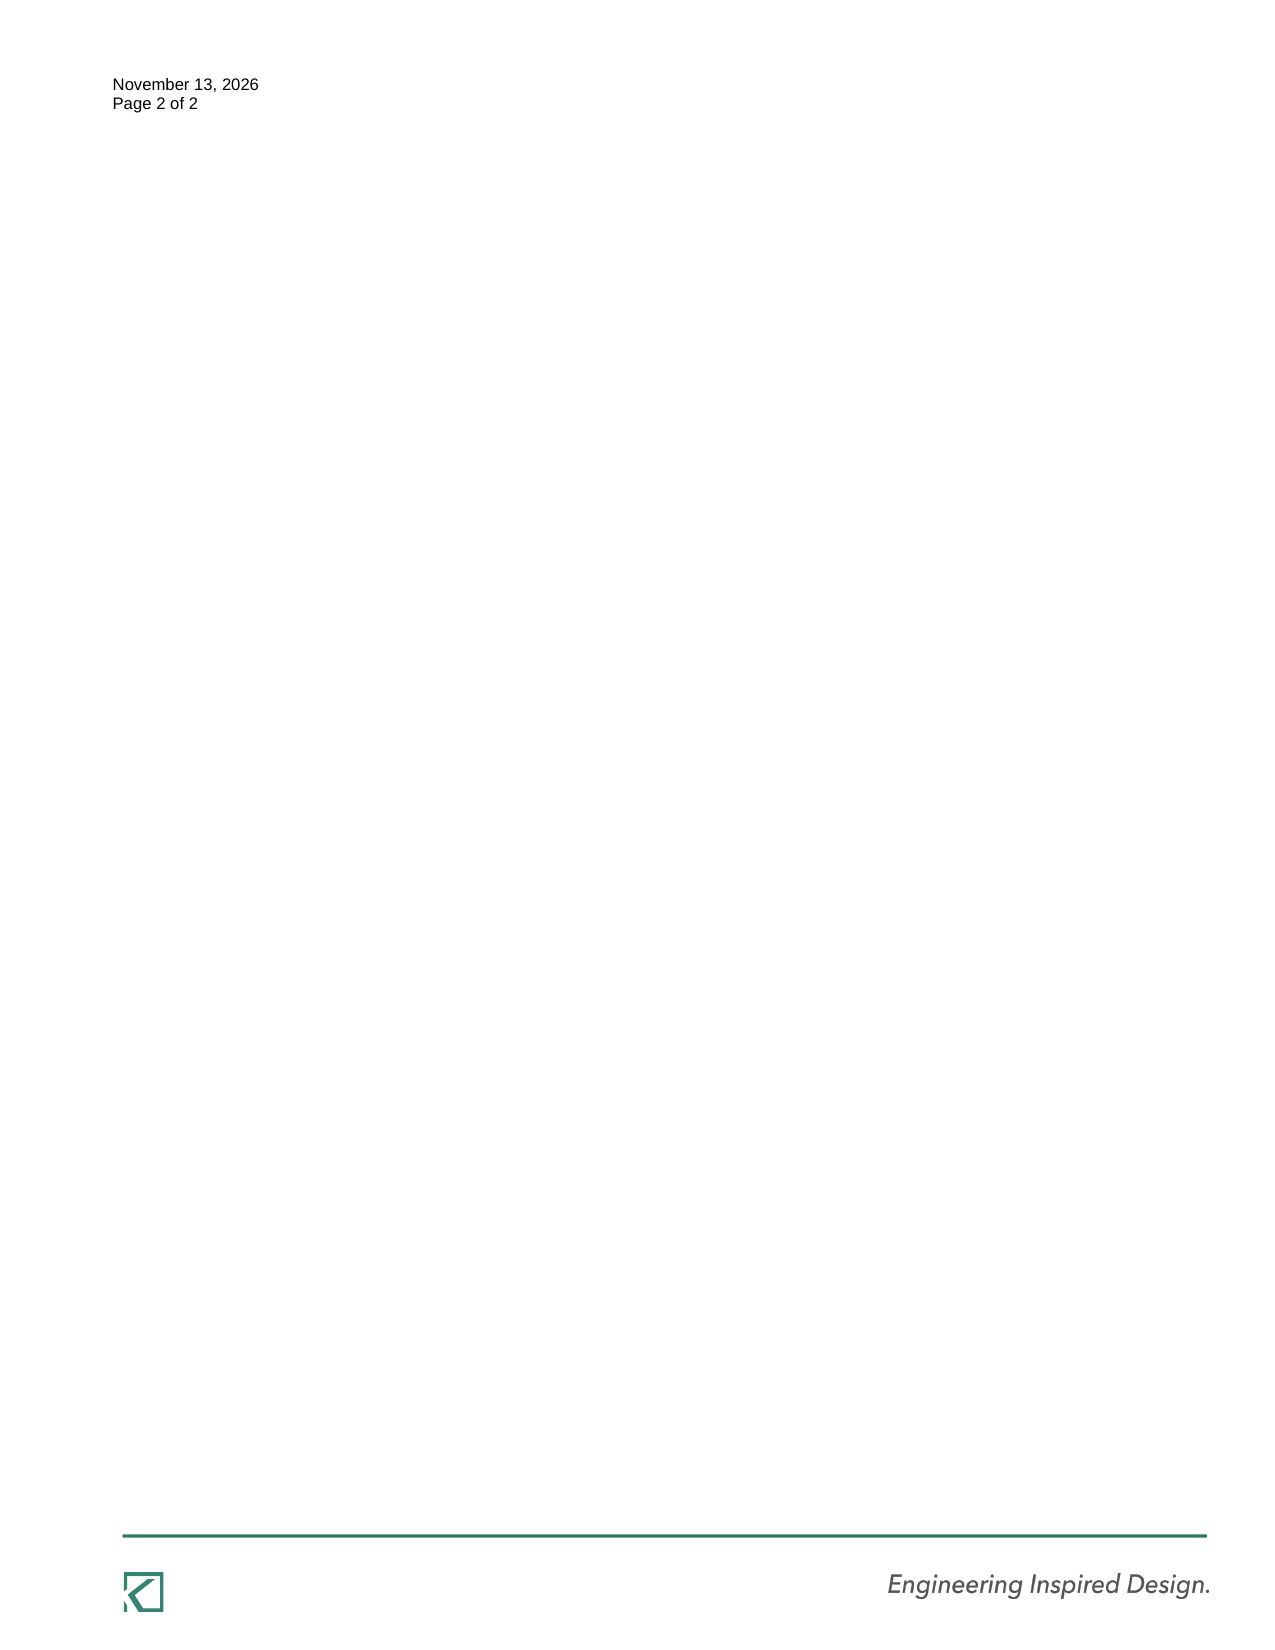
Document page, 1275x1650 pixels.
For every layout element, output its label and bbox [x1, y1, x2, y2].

picture [888, 1573, 1209, 1599]
picture [123, 1572, 164, 1612]
